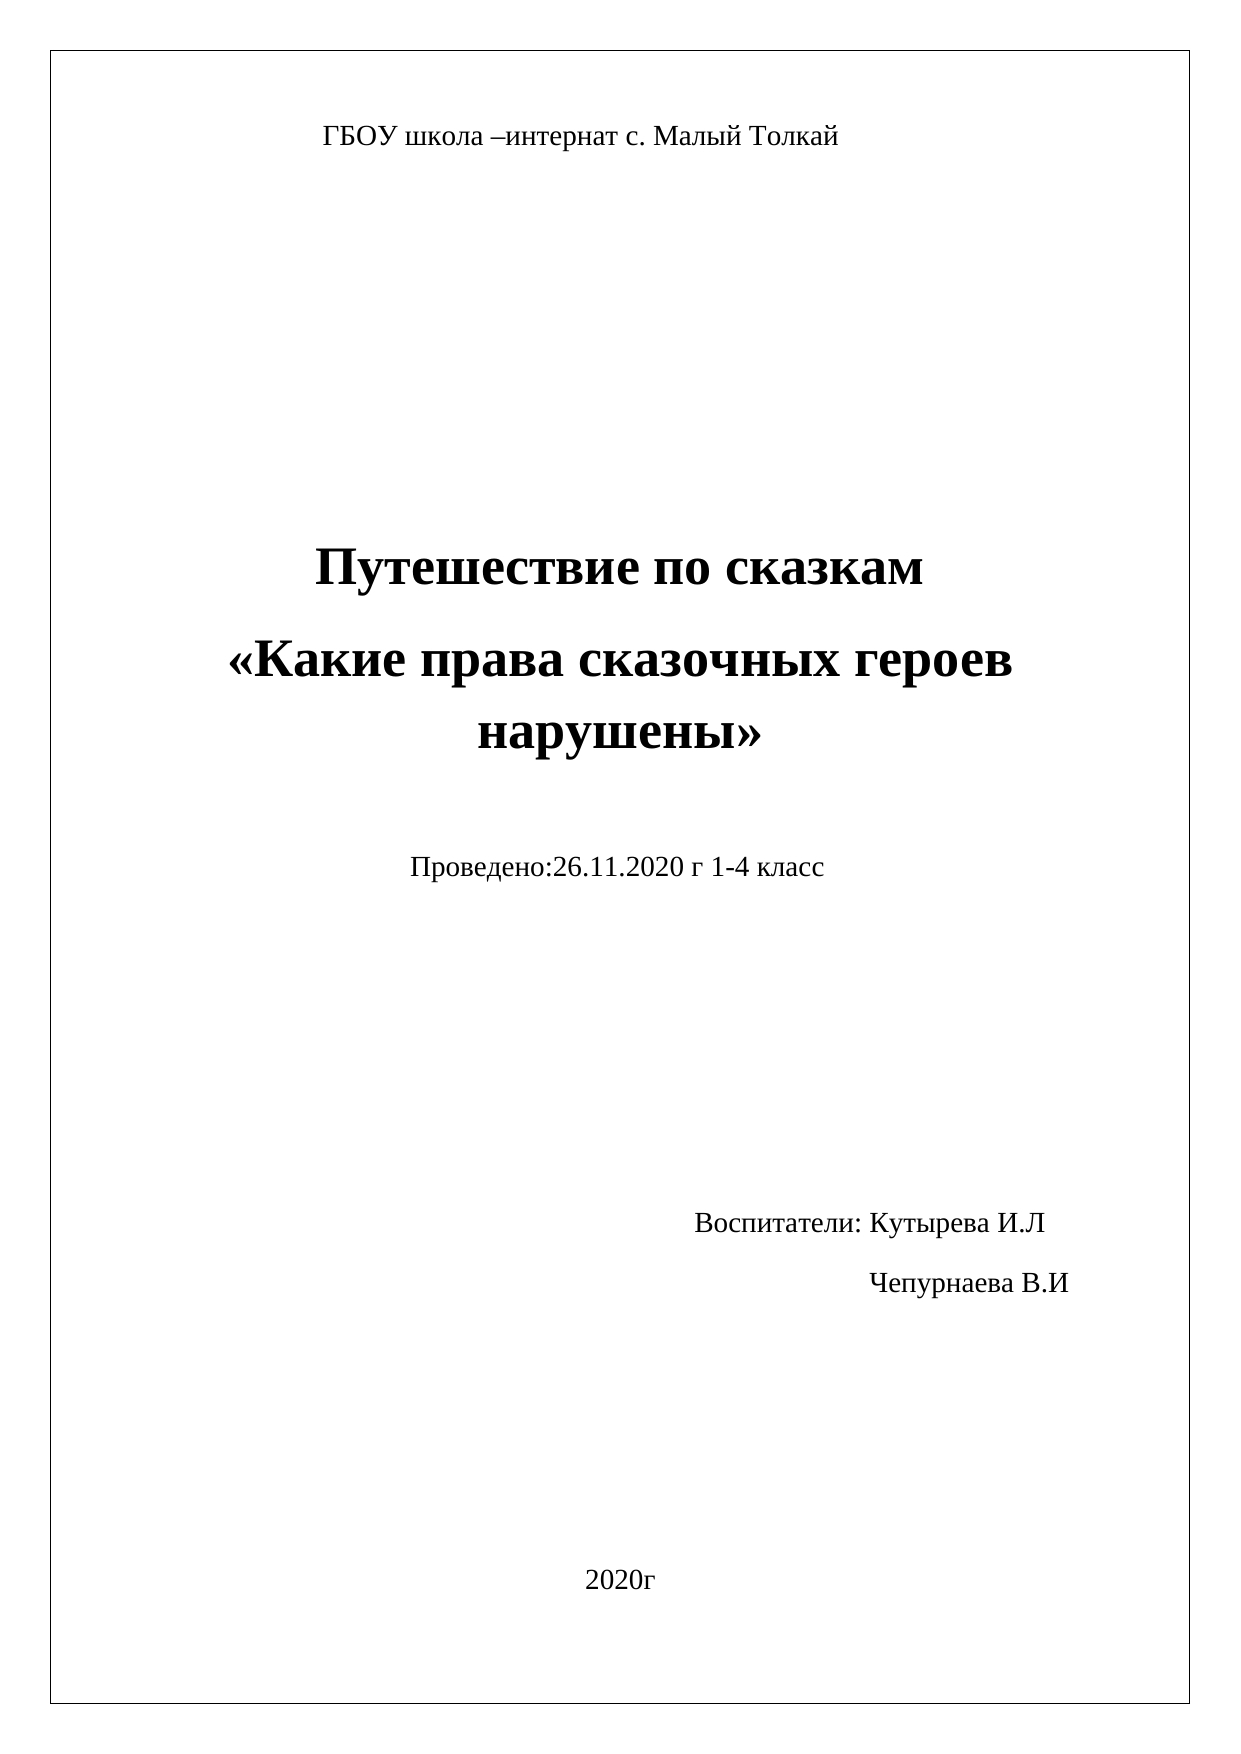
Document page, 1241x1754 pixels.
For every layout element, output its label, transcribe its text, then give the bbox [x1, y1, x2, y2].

text «Какие права сказочных героев нарушены» [118, 626, 1122, 760]
text Воспитатели: Кутырева И.Л [118, 1206, 1122, 1239]
text Чепурнаева В.И [118, 1265, 1122, 1298]
text Путешествие по сказкам [118, 534, 1122, 596]
text ГБОУ школа –интернат с. Малый Толкай [118, 118, 1122, 152]
text 2020г [118, 1562, 1122, 1595]
text Проведено:26.11.2020 г 1-4 класс [118, 849, 1122, 883]
